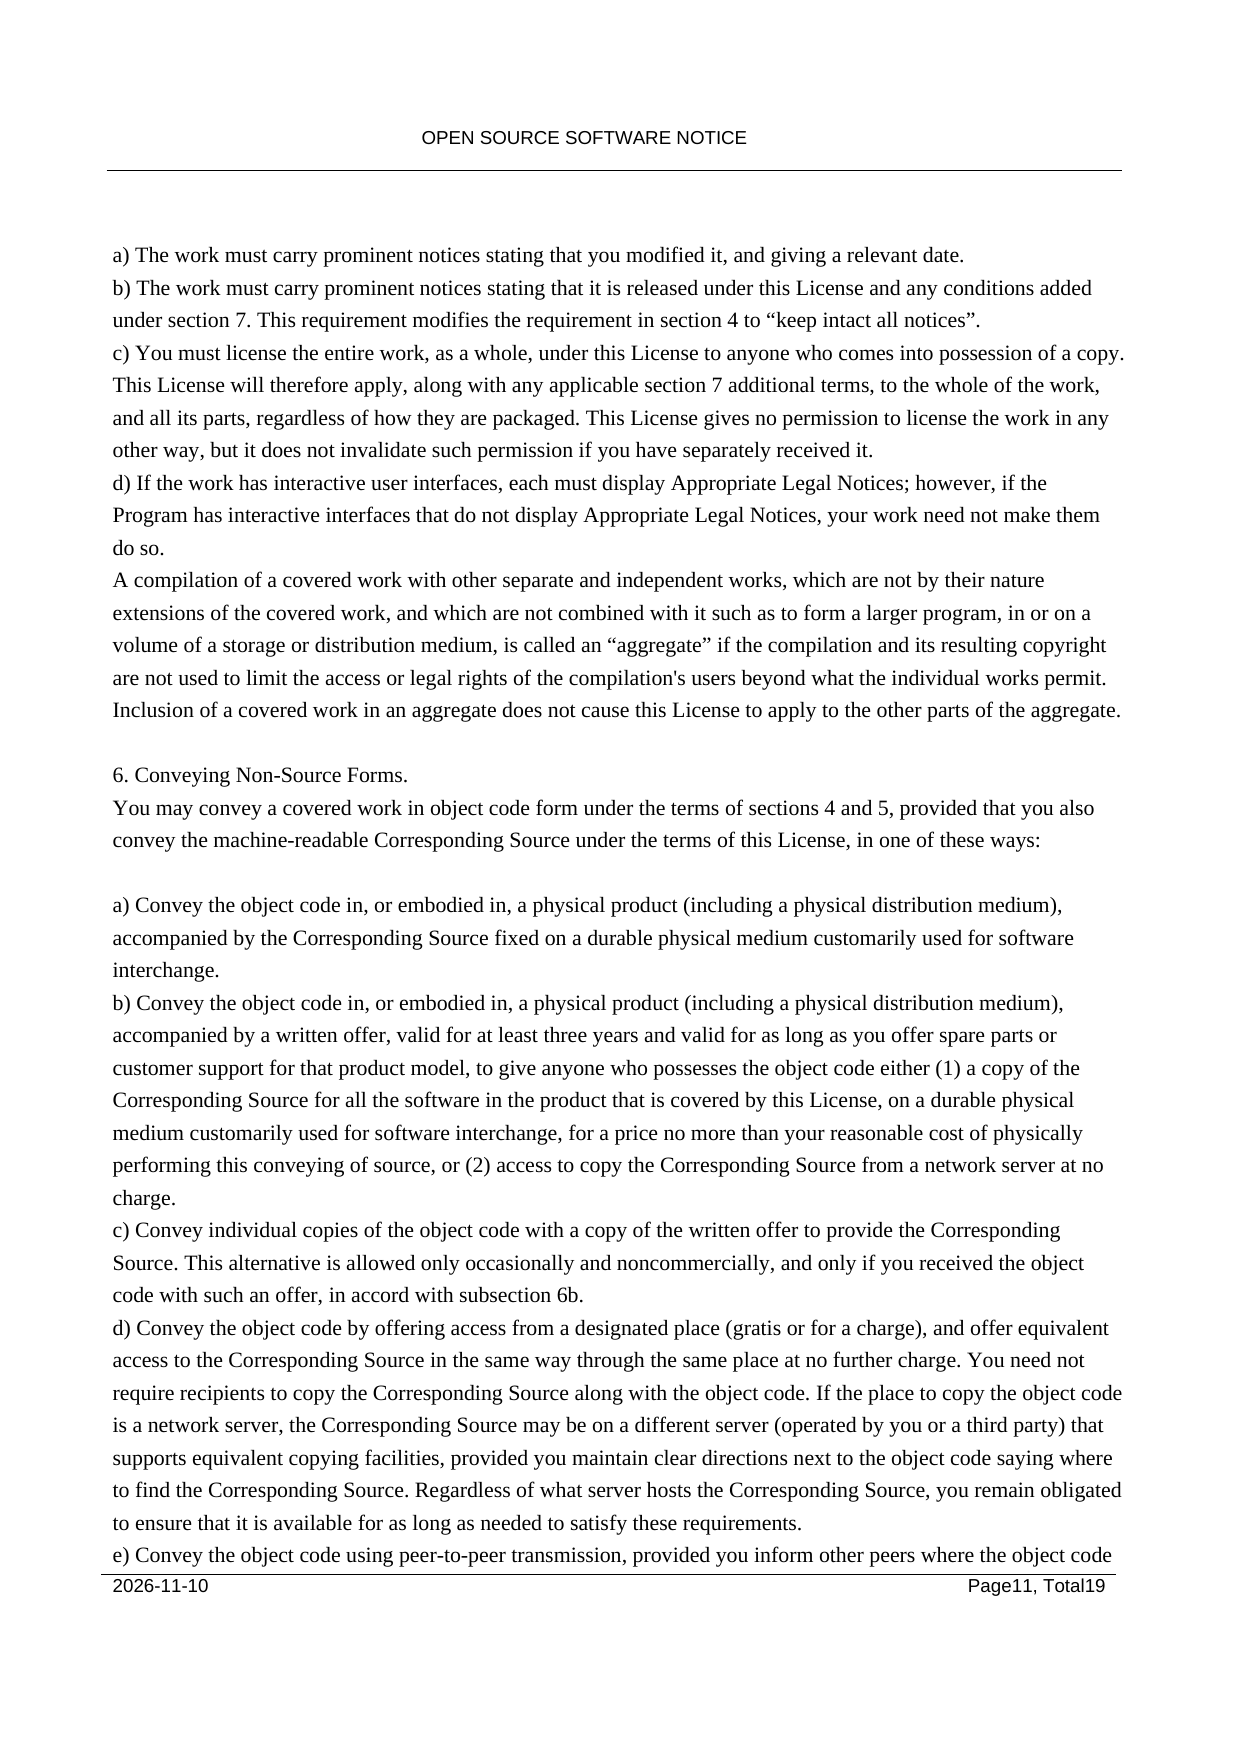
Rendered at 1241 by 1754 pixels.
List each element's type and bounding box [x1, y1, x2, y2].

text [112, 206, 1128, 1571]
